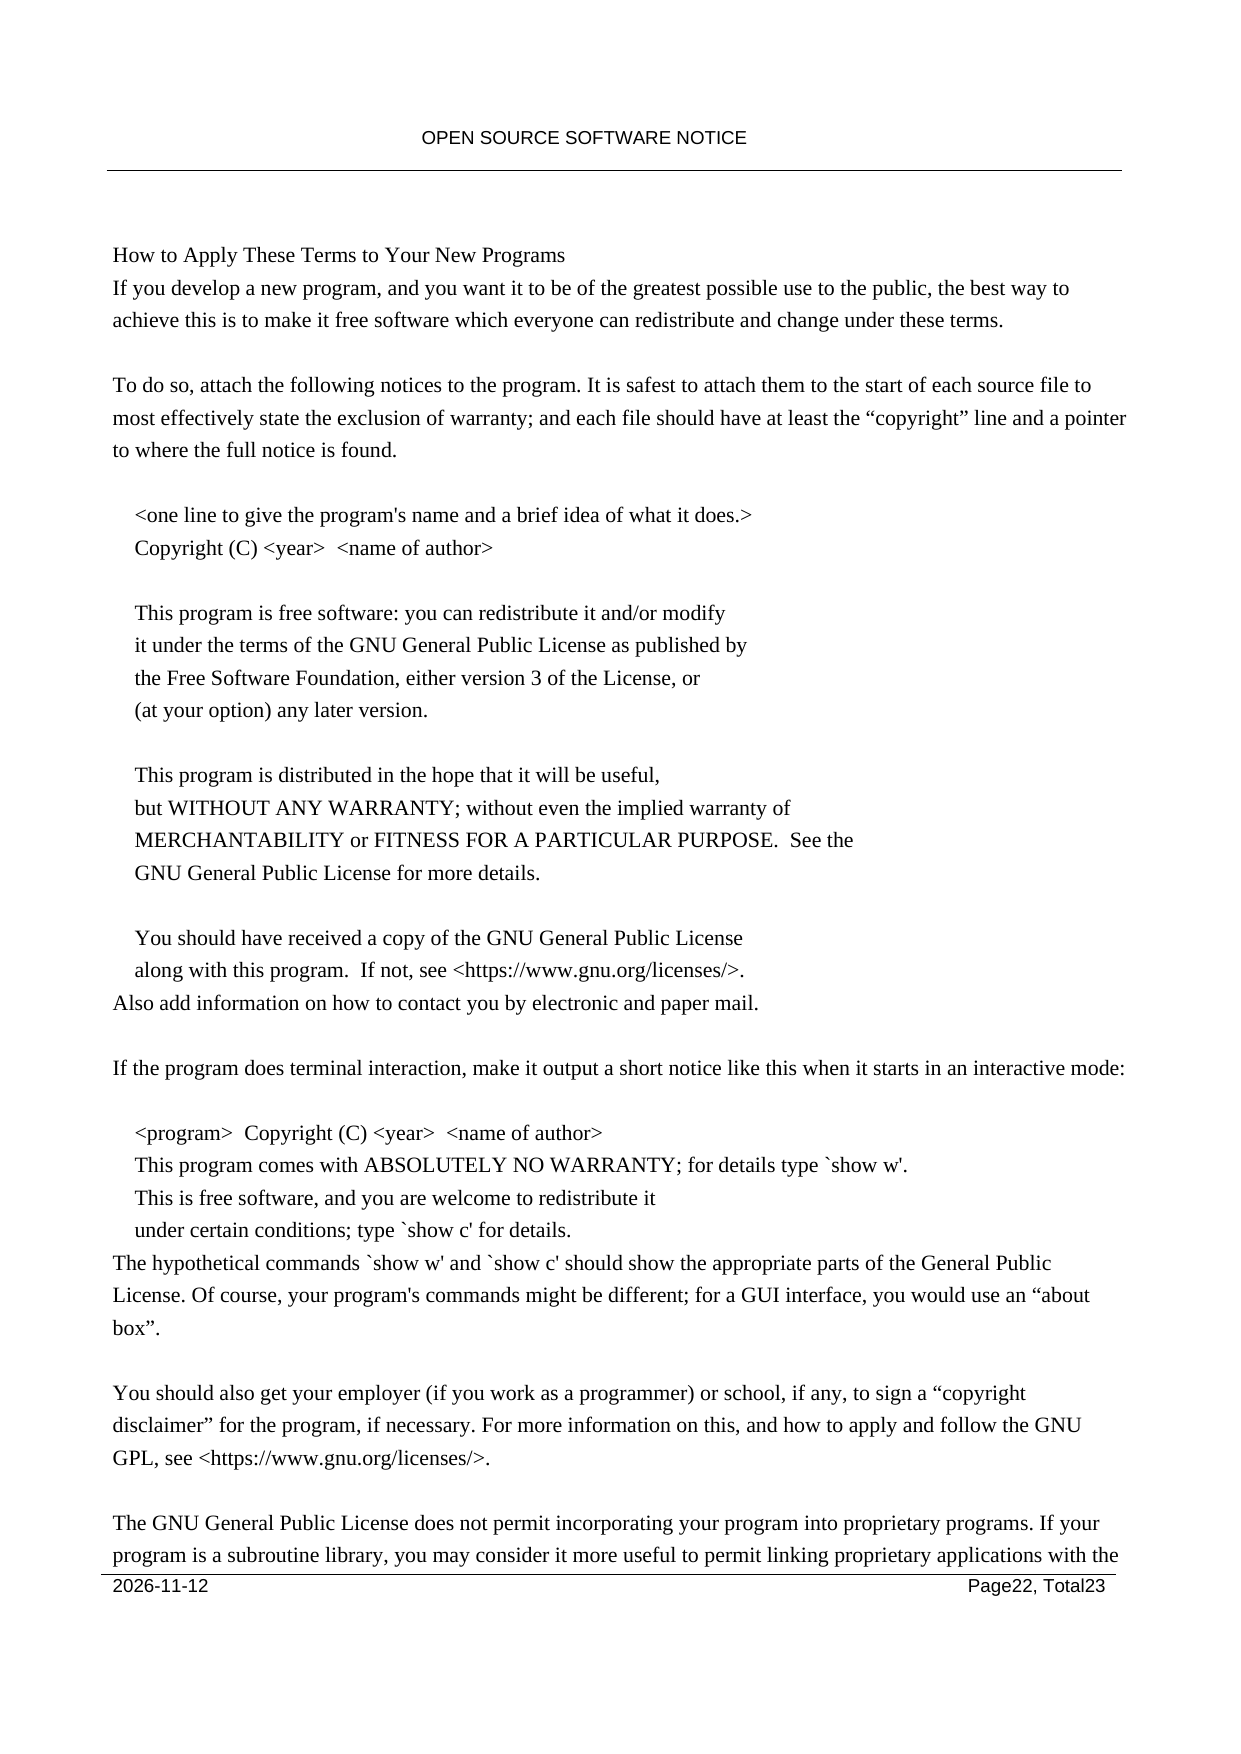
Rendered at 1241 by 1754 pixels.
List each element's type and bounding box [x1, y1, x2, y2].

text [112, 206, 1128, 1571]
